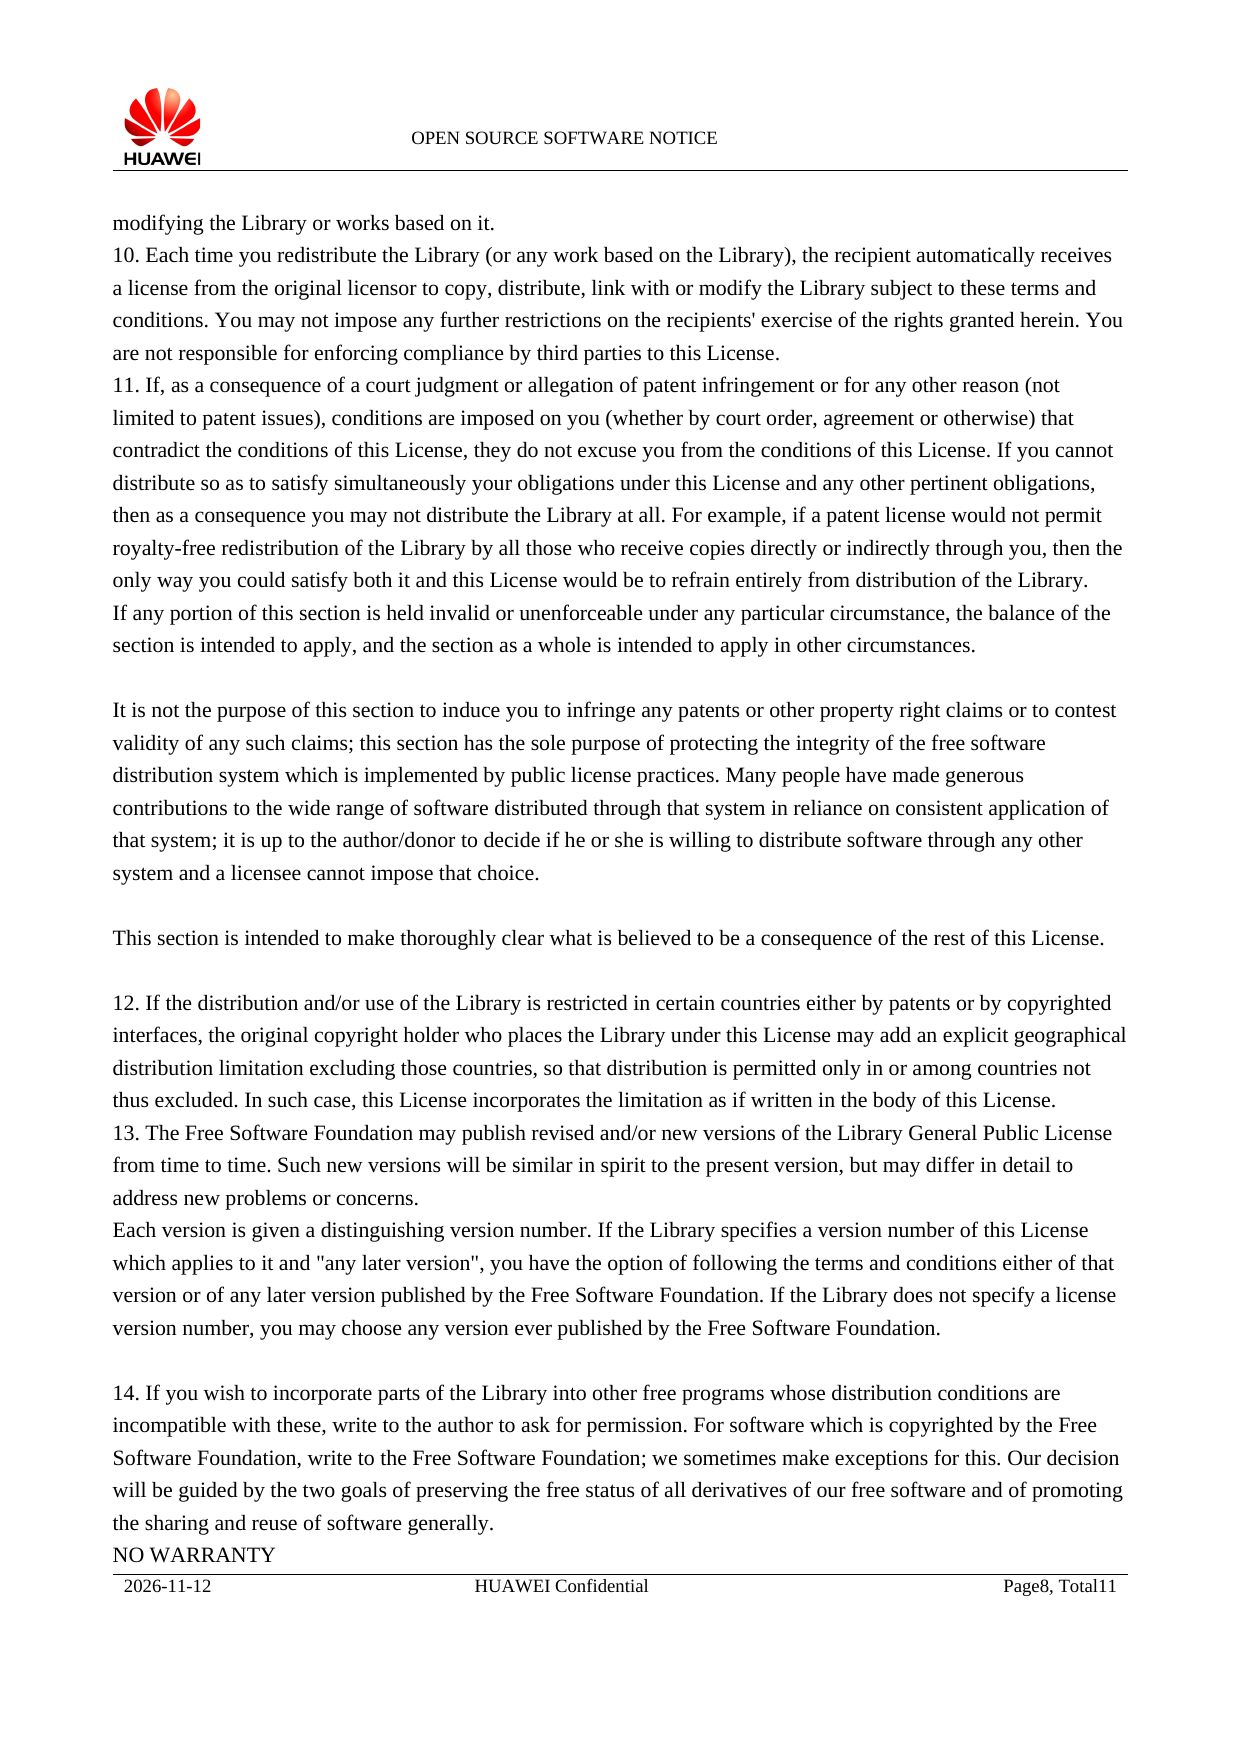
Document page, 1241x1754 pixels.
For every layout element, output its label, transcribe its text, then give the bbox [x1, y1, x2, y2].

picture [124, 88, 201, 165]
